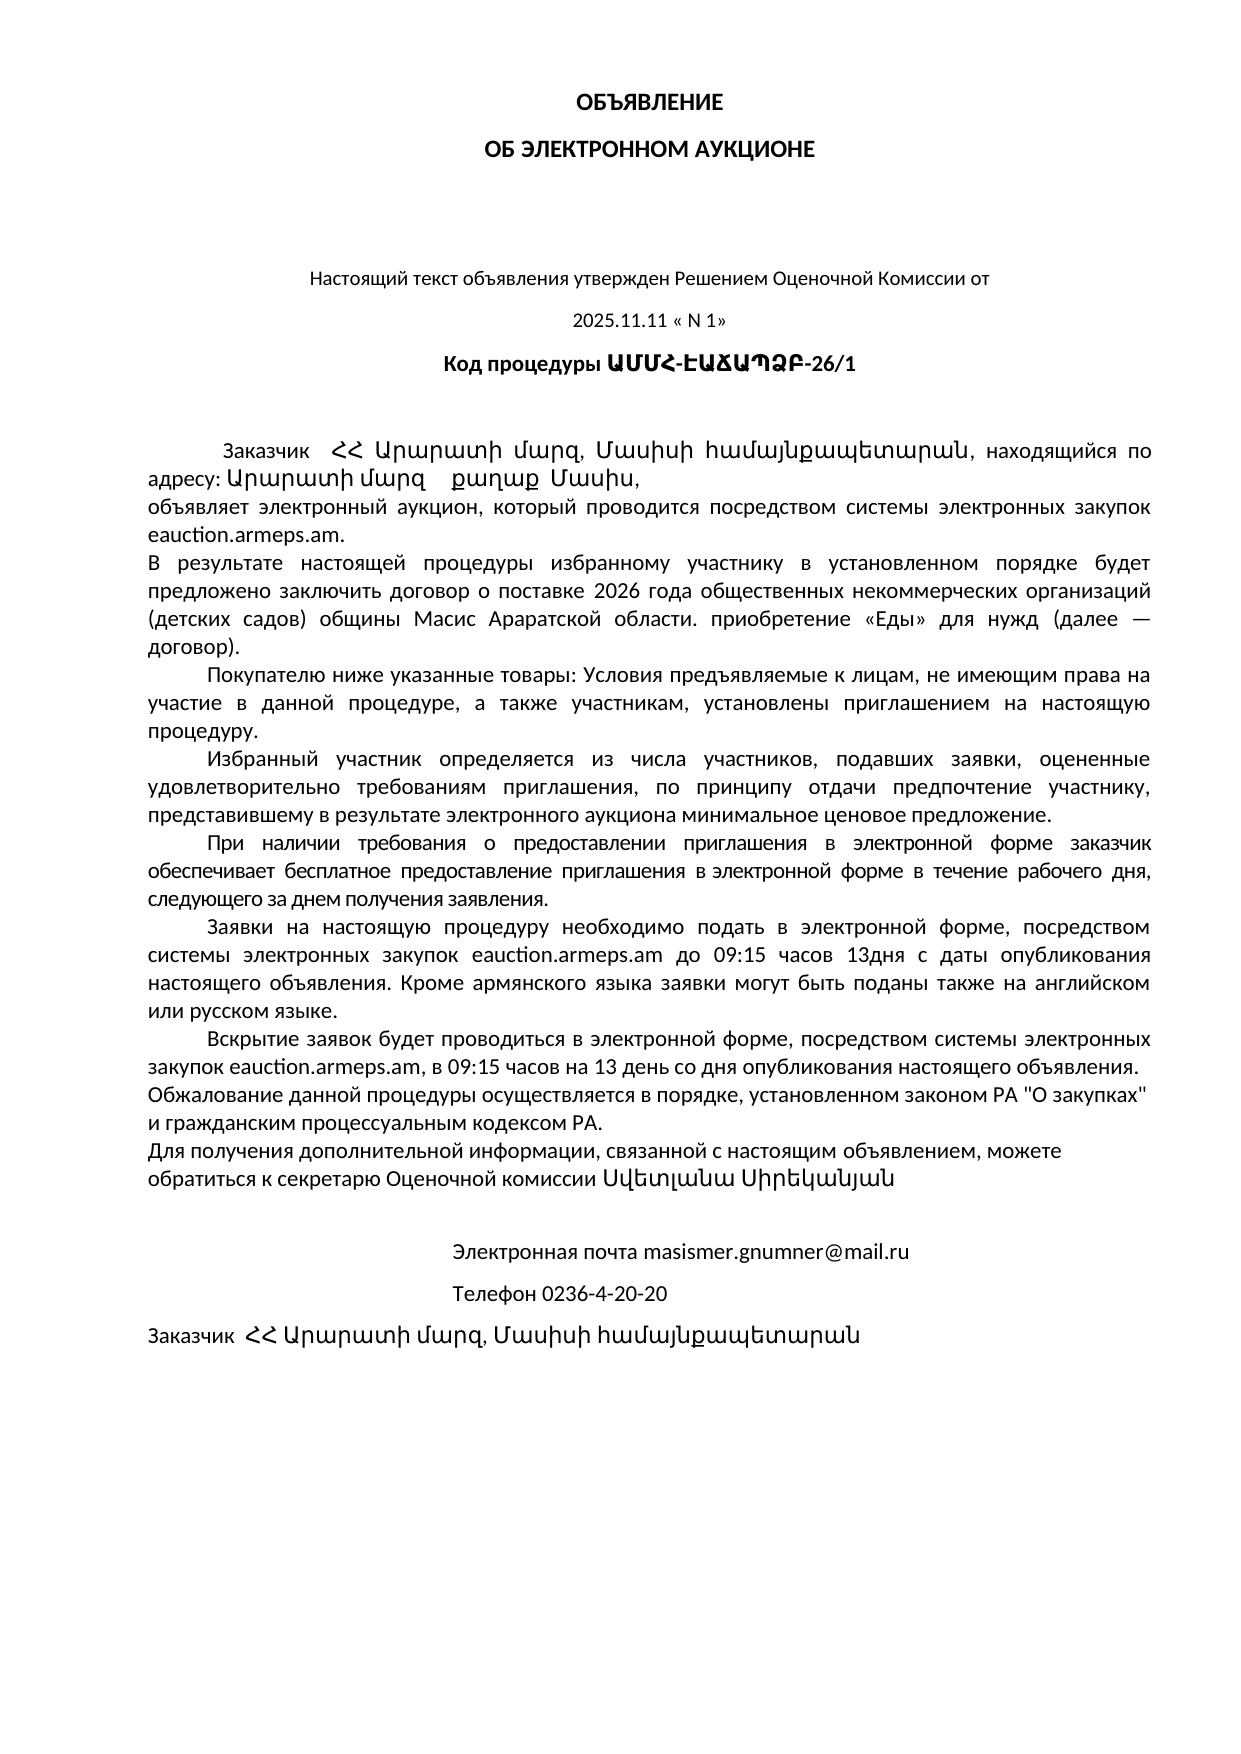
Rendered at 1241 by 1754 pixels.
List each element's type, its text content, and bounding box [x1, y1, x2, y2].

text Для получения дополнительной информации, связанной с настоящим объявлением, можете обратиться к секретарю Оценочной комиссии Սվետլանա Սիրեկանյան [148, 1136, 1152, 1192]
text Код процедуры ԱՄՄՀ-ԷԱՃԱՊՁԲ-26/1 [148, 349, 1152, 377]
text Покупателю ниже указанные товары: Условия предъявляемые к лицам, не имеющим права на участие в данной процедуре, а также участникам, установлены приглашением на настоящую процедуру. [148, 660, 1152, 744]
text Избранный участник определяется из числа участников, подавших заявки, оцененные удовлетворительно требованиям приглашения, по принципу отдачи предпочтение участнику, представившему в результате электронного аукциона минимальное ценовое предложение. [148, 744, 1152, 828]
text объявляет электронный аукцион, который проводится посредством системы электронных закупок eauction.armeps.am. [148, 492, 1152, 548]
text Электронная почта masismer.gnumner@mail.ru [148, 1237, 1152, 1265]
text Обжалование данной процедуры осуществляется в порядке, установленном законом РА "О закупках" и гражданским процессуальным кодексом РА. [148, 1080, 1152, 1136]
text Заказчик ՀՀ Արարատի մարզ, Մասիսի համայնքապետարան [148, 1321, 1152, 1349]
text 2025.11.11 « N 1» [148, 307, 1152, 332]
text Вскрытие заявок будет проводиться в электронной форме, посредством системы электронных закупок eauction.armeps.am, в 09:15 часов на 13 день со дня опубликования настоящего объявления. [148, 1024, 1152, 1080]
text Заявки на настоящую процедуру необходимо подать в электронной форме, посредством системы электронных закупок eauction.armeps.am до 09:15 часов 13дня с даты опубликования настоящего объявления. Кроме армянского языка заявки могут быть поданы также на английском или русском языке. [148, 912, 1152, 1024]
text Телефон 0236-4-20-20 [148, 1279, 1152, 1307]
text ОБ ЭЛЕКТРОННОМ АУКЦИОНЕ [148, 134, 1152, 164]
text В результате настоящей процедуры избранному участнику в установленном порядке будет предложено заключить договор о поставке 2026 года общественных некоммерческих организаций (детских садов) общины Масис Араратской области. приобретение «Еды» для нужд (далее — договор). [148, 548, 1152, 660]
text Заказчик ՀՀ Արարատի մարզ, Մասիսի համայնքապետարան, находящийся по адресу: Արարատի մարզ քաղաք Մասիս, [148, 436, 1152, 492]
text При наличии требования о предоставлении приглашения в электронной форме заказчик обеспечивает бесплатное предоставление приглашения в электронной форме в течение рабочего дня, следующего за днем получения заявления. [148, 828, 1152, 912]
text Настоящий текст объявления утвержден Решением Оценочной Комиссии от [148, 265, 1152, 290]
text ОБЪЯВЛЕНИЕ [148, 86, 1152, 117]
